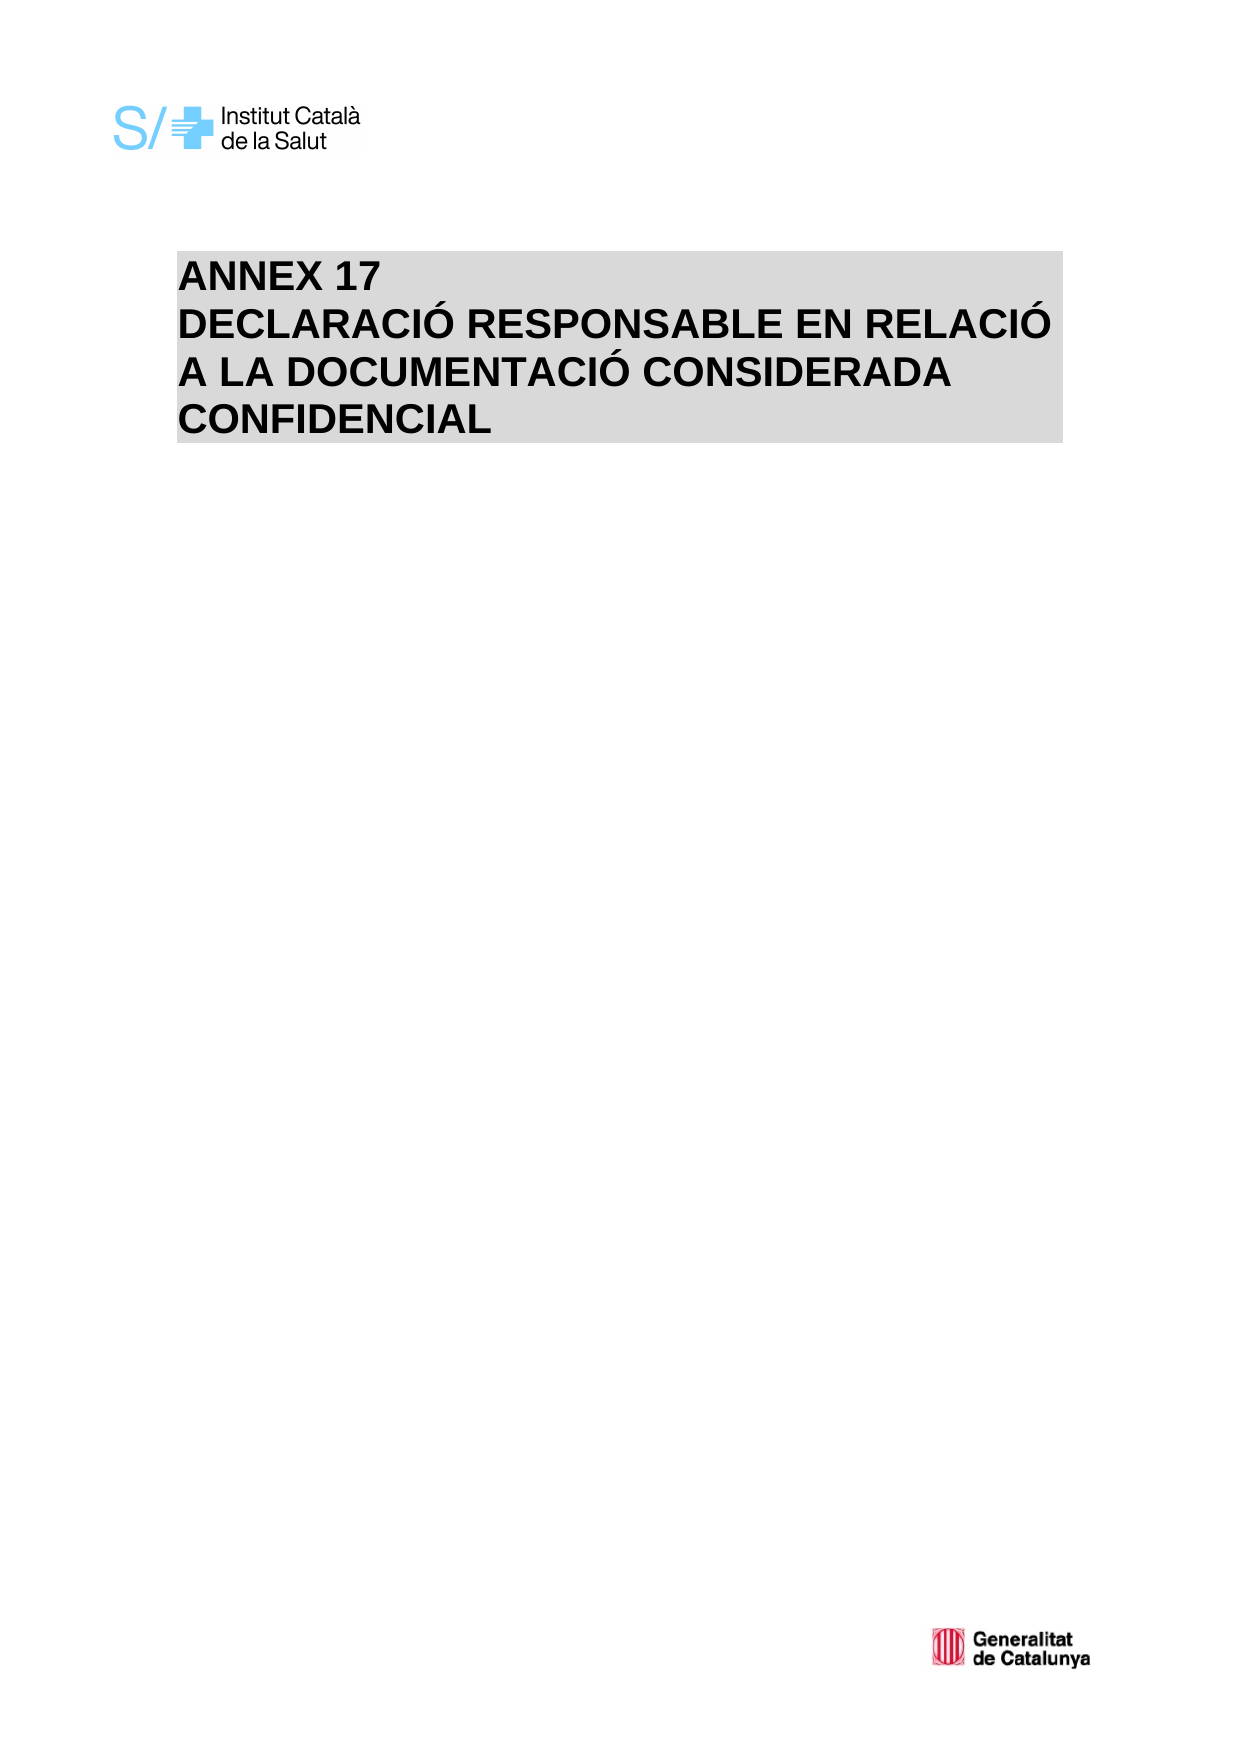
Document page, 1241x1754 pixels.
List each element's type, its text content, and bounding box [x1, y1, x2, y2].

picture [893, 1621, 1129, 1674]
text DECLARACIÓ RESPONSABLE EN RELACIÓ A LA DOCUMENTACIÓ CONSIDERADA CONFIDENCIAL [177, 299, 1063, 443]
text ANNEX 17 [177, 251, 1063, 299]
picture [112, 103, 363, 154]
